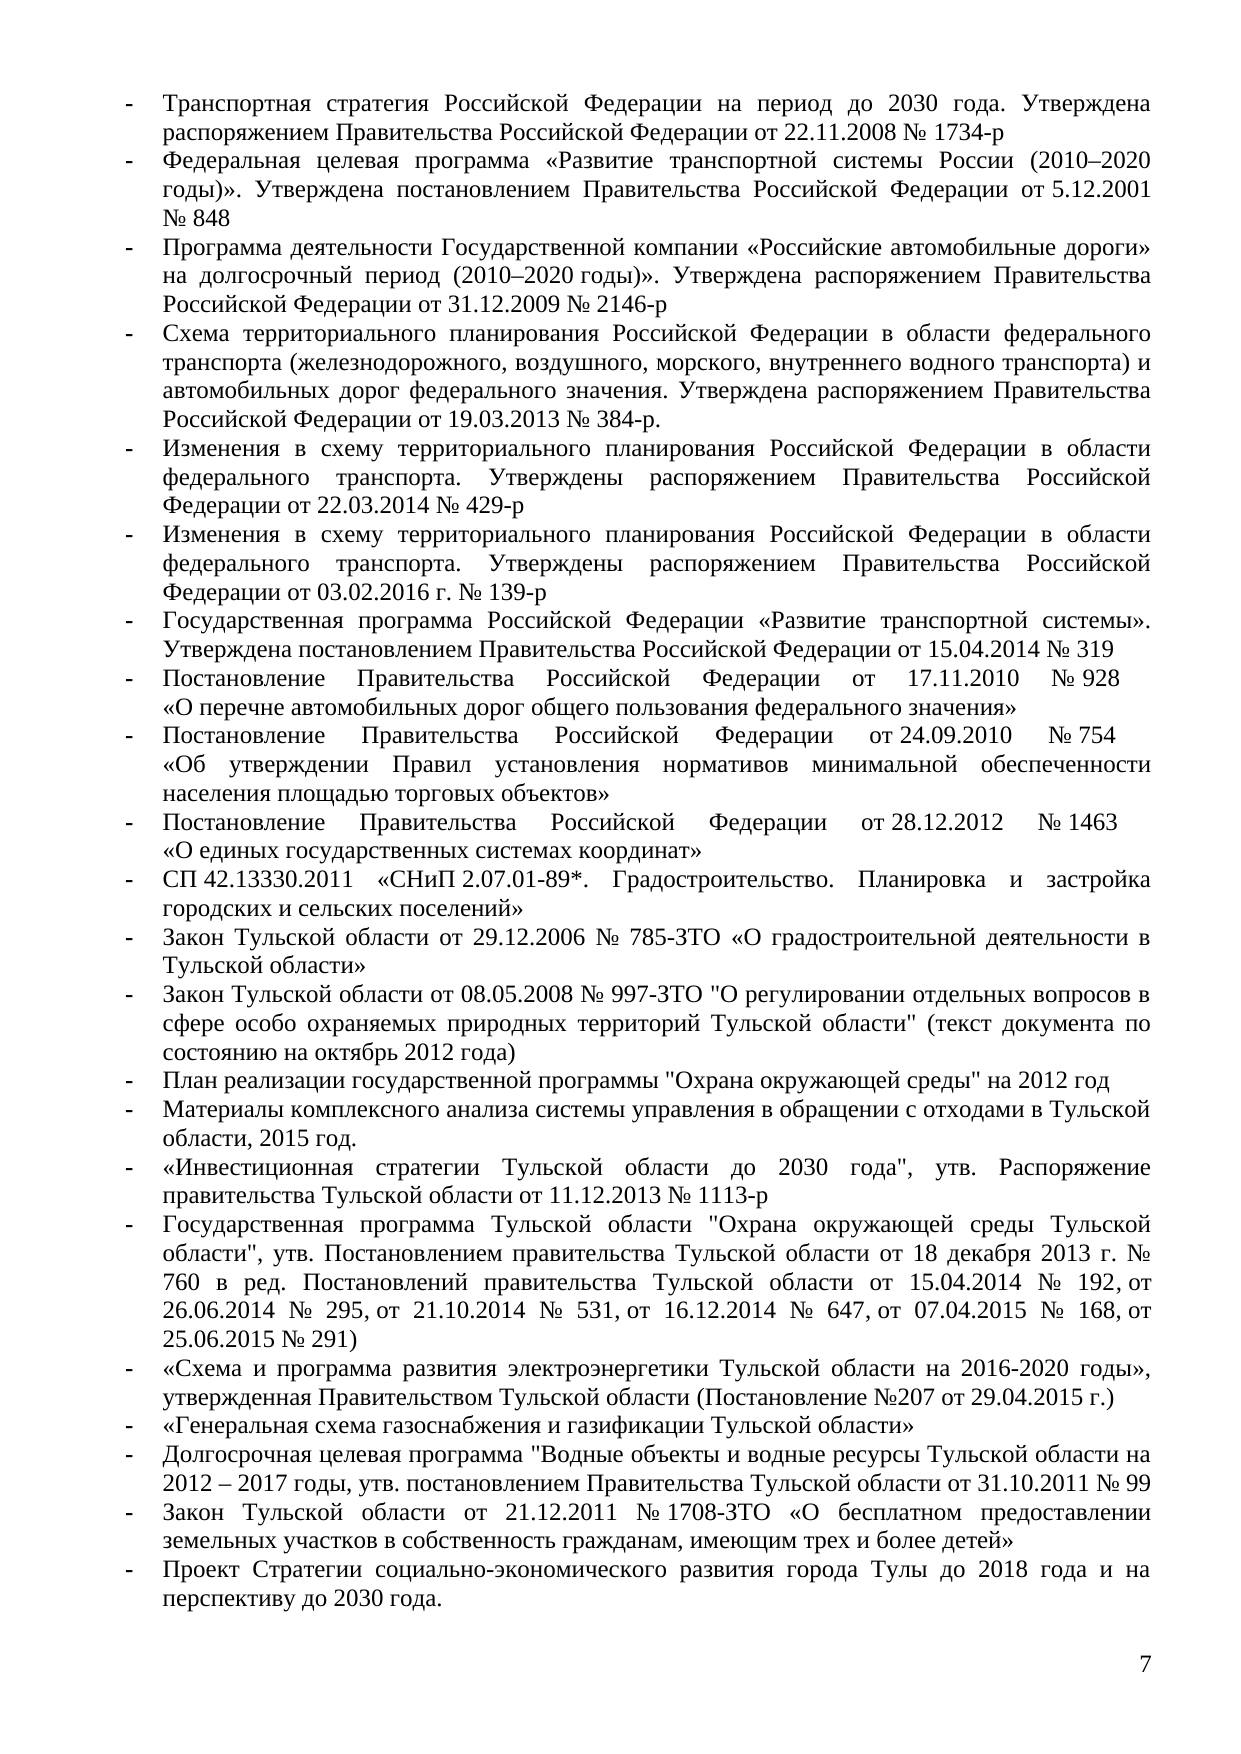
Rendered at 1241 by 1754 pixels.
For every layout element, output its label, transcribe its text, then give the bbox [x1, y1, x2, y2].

list Схема территориального планирования Российской Федерации в области федерального транспорта (железнодорожного, воздушного, морского, внутреннего водного транспорта) и автомобильных дорог федерального значения. Утверждена распоряжением Правительства Российской Федерации от 19.03.2013 № 384-р. [125, 318, 1152, 433]
list Постановление Правительства Российской Федерации от 17.11.2010 № 928 «О перечне автомобильных дорог общего пользования федерального значения» [125, 663, 1152, 720]
list Изменения в схему территориального планирования Российской Федерации в области федерального транспорта. Утверждены распоряжением Правительства Российской Федерации от 03.02.2016 г. № 139-р [125, 519, 1152, 605]
list Государственная программа Российской Федерации «Развитие транспортной системы». Утверждена постановлением Правительства Российской Федерации от 15.04.2014 № 319 [125, 605, 1152, 663]
list Транспортная стратегия Российской Федерации на период до 2030 года. Утверждена распоряжением Правительства Российской Федерации от 22.11.2008 № 1734-р [125, 88, 1152, 145]
list Материалы комплексного анализа системы управления в обращении с отходами в Тульской области, 2015 год. [125, 1094, 1152, 1152]
list Изменения в схему территориального планирования Российской Федерации в области федерального транспорта. Утверждены распоряжением Правительства Российской Федерации от 22.03.2014 № 429-р [125, 433, 1152, 519]
list Закон Тульской области от 21.12.2011 № 1708-ЗТО «О бесплатном предоставлении земельных участков в собственность гражданам, имеющим трех и более детей» [125, 1497, 1152, 1554]
list Постановление Правительства Российской Федерации от 24.09.2010 № 754 «Об утверждении Правил установления нормативов минимальной обеспеченности населения площадью торговых объектов» [125, 720, 1152, 807]
list «Инвестиционная стратегии Тульской области до 2030 года", утв. Распоряжение правительства Тульской области от 11.12.2013 № 1113-р [125, 1152, 1152, 1209]
list «Схема и программа развития электроэнергетики Тульской области на 2016-2020 годы», утвержденная Правительством Тульской области (Постановление №207 от 29.04.2015 г.) [125, 1353, 1152, 1410]
list Проект Стратегии социально-экономического развития города Тулы до 2018 года и на перспективу до 2030 года. [125, 1554, 1152, 1612]
list Постановление Правительства Российской Федерации от 28.12.2012 № 1463 «О единых государственных системах координат» [125, 807, 1152, 864]
list Долгосрочная целевая программа "Водные объекты и водные ресурсы Тульской области на 2012 – 2017 годы, утв. постановлением Правительства Тульской области от 31.10.2011 № 99 [125, 1439, 1152, 1497]
list Закон Тульской области от 29.12.2006 № 785-ЗТО «О градостроительной деятельности в Тульской области» [125, 922, 1152, 979]
list Федеральная целевая программа «Развитие транспортной системы России (2010–2020 годы)». Утверждена постановлением Правительства Российской Федерации от 5.12.2001 № 848 [125, 145, 1152, 232]
list Государственная программа Тульской области "Охрана окружающей среды Тульской области", утв. Постановлением правительства Тульской области от 18 декабря 2013 г. № 760 в ред. Постановлений правительства Тульской области от 15.04.2014 № 192, от 26.06.2014 № 295, от 21.10.2014 № 531, от 16.12.2014 № 647, от 07.04.2015 № 168, от 25.06.2015 № 291) [125, 1209, 1152, 1353]
list План реализации государственной программы "Охрана окружающей среды" на 2012 год [125, 1065, 1152, 1094]
list Программа деятельности Государственной компании «Российские автомобильные дороги» на долгосрочный период (2010–2020 годы)». Утверждена распоряжением Правительства Российской Федерации от 31.12.2009 № 2146-р [125, 232, 1152, 318]
list СП 42.13330.2011 «СНиП 2.07.01-89*. Градостроительство. Планировка и застройка городских и сельских поселений» [125, 864, 1152, 922]
list Закон Тульской области от 08.05.2008 № 997-ЗТО "О регулировании отдельных вопросов в сфере особо охраняемых природных территорий Тульской области" (текст документа по состоянию на октябрь 2012 года) [125, 979, 1152, 1065]
list «Генеральная схема газоснабжения и газификации Тульской области» [125, 1410, 1152, 1439]
